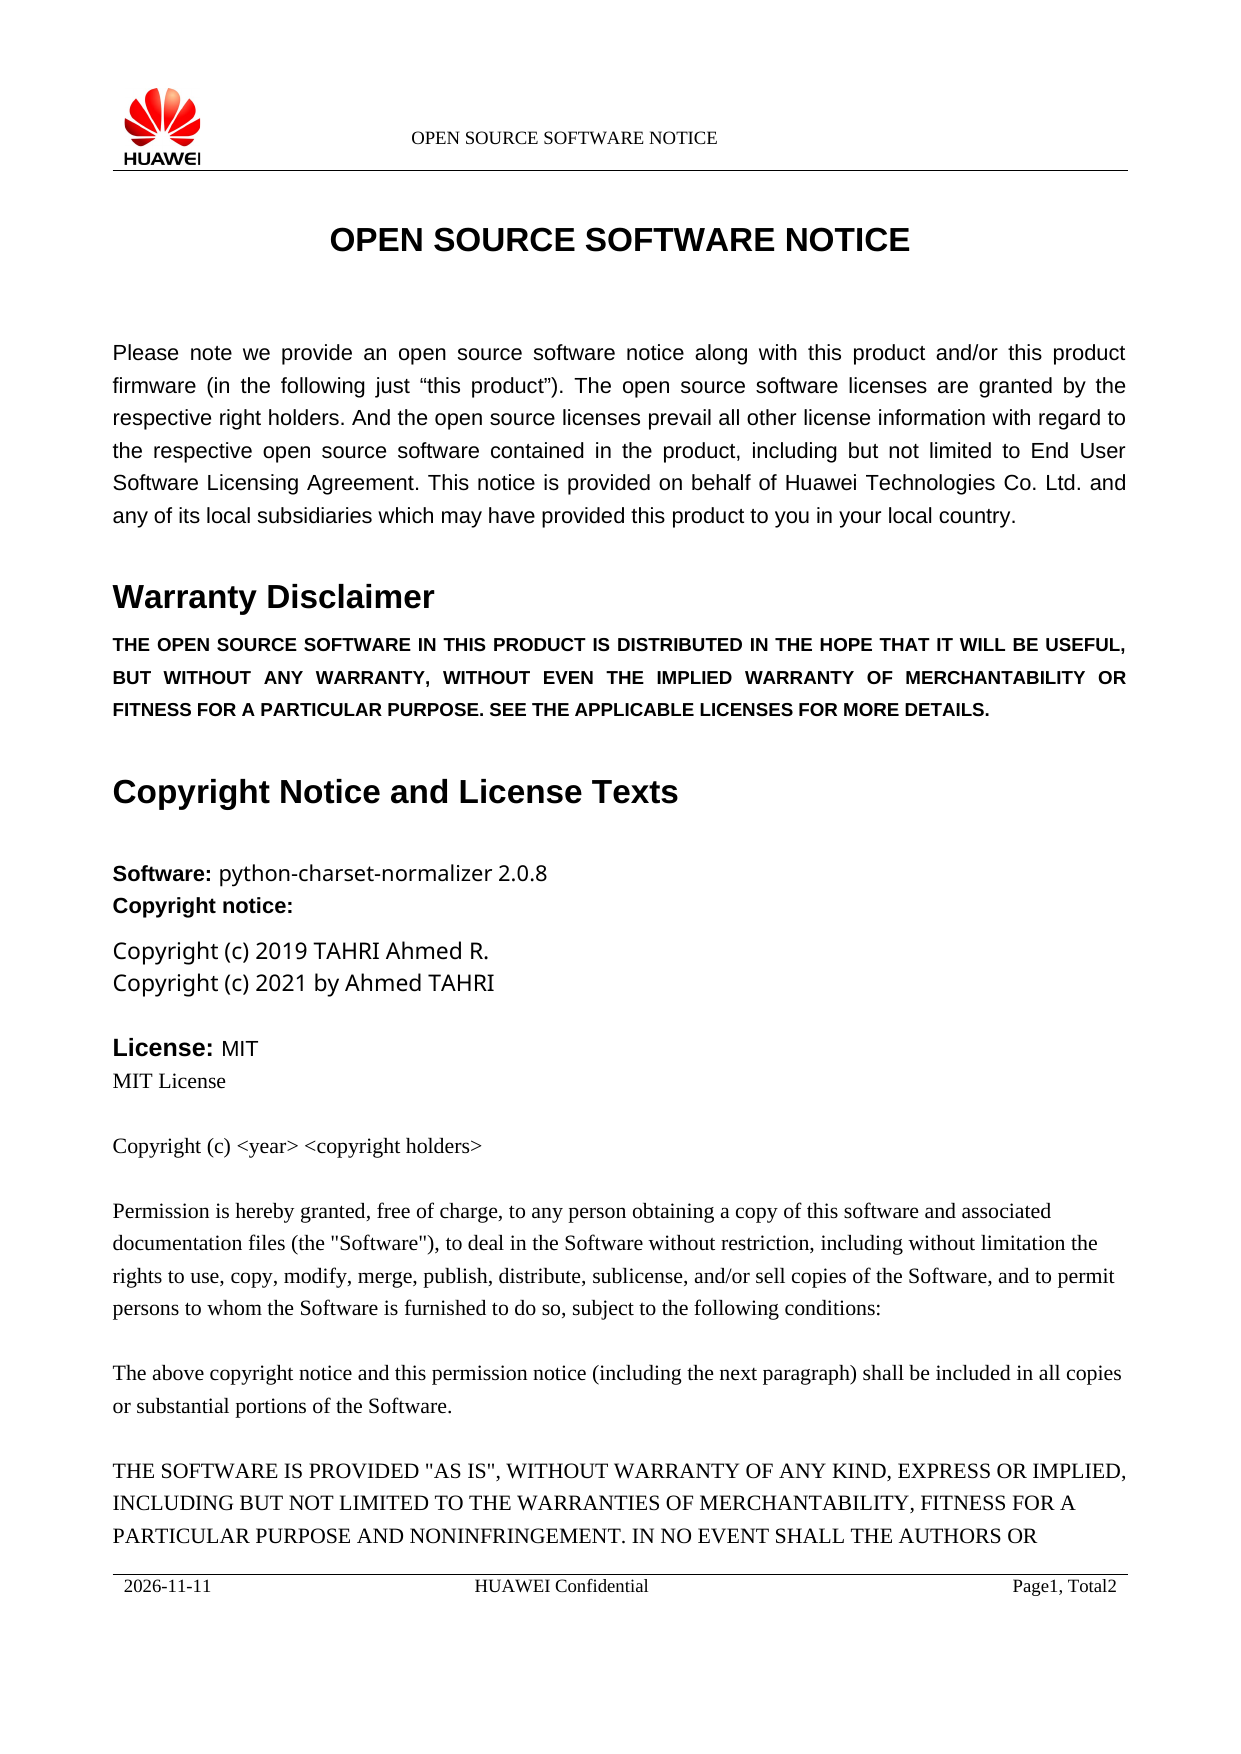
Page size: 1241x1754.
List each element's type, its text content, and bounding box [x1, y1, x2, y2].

text Copyright notice: [112, 889, 1128, 921]
text License: MIT [112, 1031, 1128, 1064]
text The open source software in this product is distributed in the hope that it will be useful, but WITHOUT ANY WARRANTY, without even the implied warranty of MERCHANTABILITY or FITNESS FOR A PARTICULAR PURPOSE. See the applicable licenses for more details. [112, 629, 1128, 726]
text Copyright (c) 2019 TAHRI Ahmed R. Copyright (c) 2021 by Ahmed TAHRI [112, 934, 1128, 1031]
text Warranty Disclaimer [112, 564, 1128, 629]
text Copyright Notice and License Texts [112, 759, 1128, 824]
text OPEN SOURCE SOFTWARE NOTICE [112, 206, 1128, 271]
text Please note we provide an open source software notice along with this product and/or this product firmware (in the following just “this product”). The open source software licenses are granted by the respective right holders. And the open source licenses prevail all other license information with regard to the respective open source software contained in the product, including but not limited to End User Software Licensing Agreement. This notice is provided on behalf of Huawei Technologies Co. Ltd. and any of its local subsidiaries which may have provided this product to you in your local country. [112, 336, 1128, 531]
title Software: python-charset-normalizer 2.0.8 [112, 856, 1128, 889]
picture [124, 88, 201, 165]
